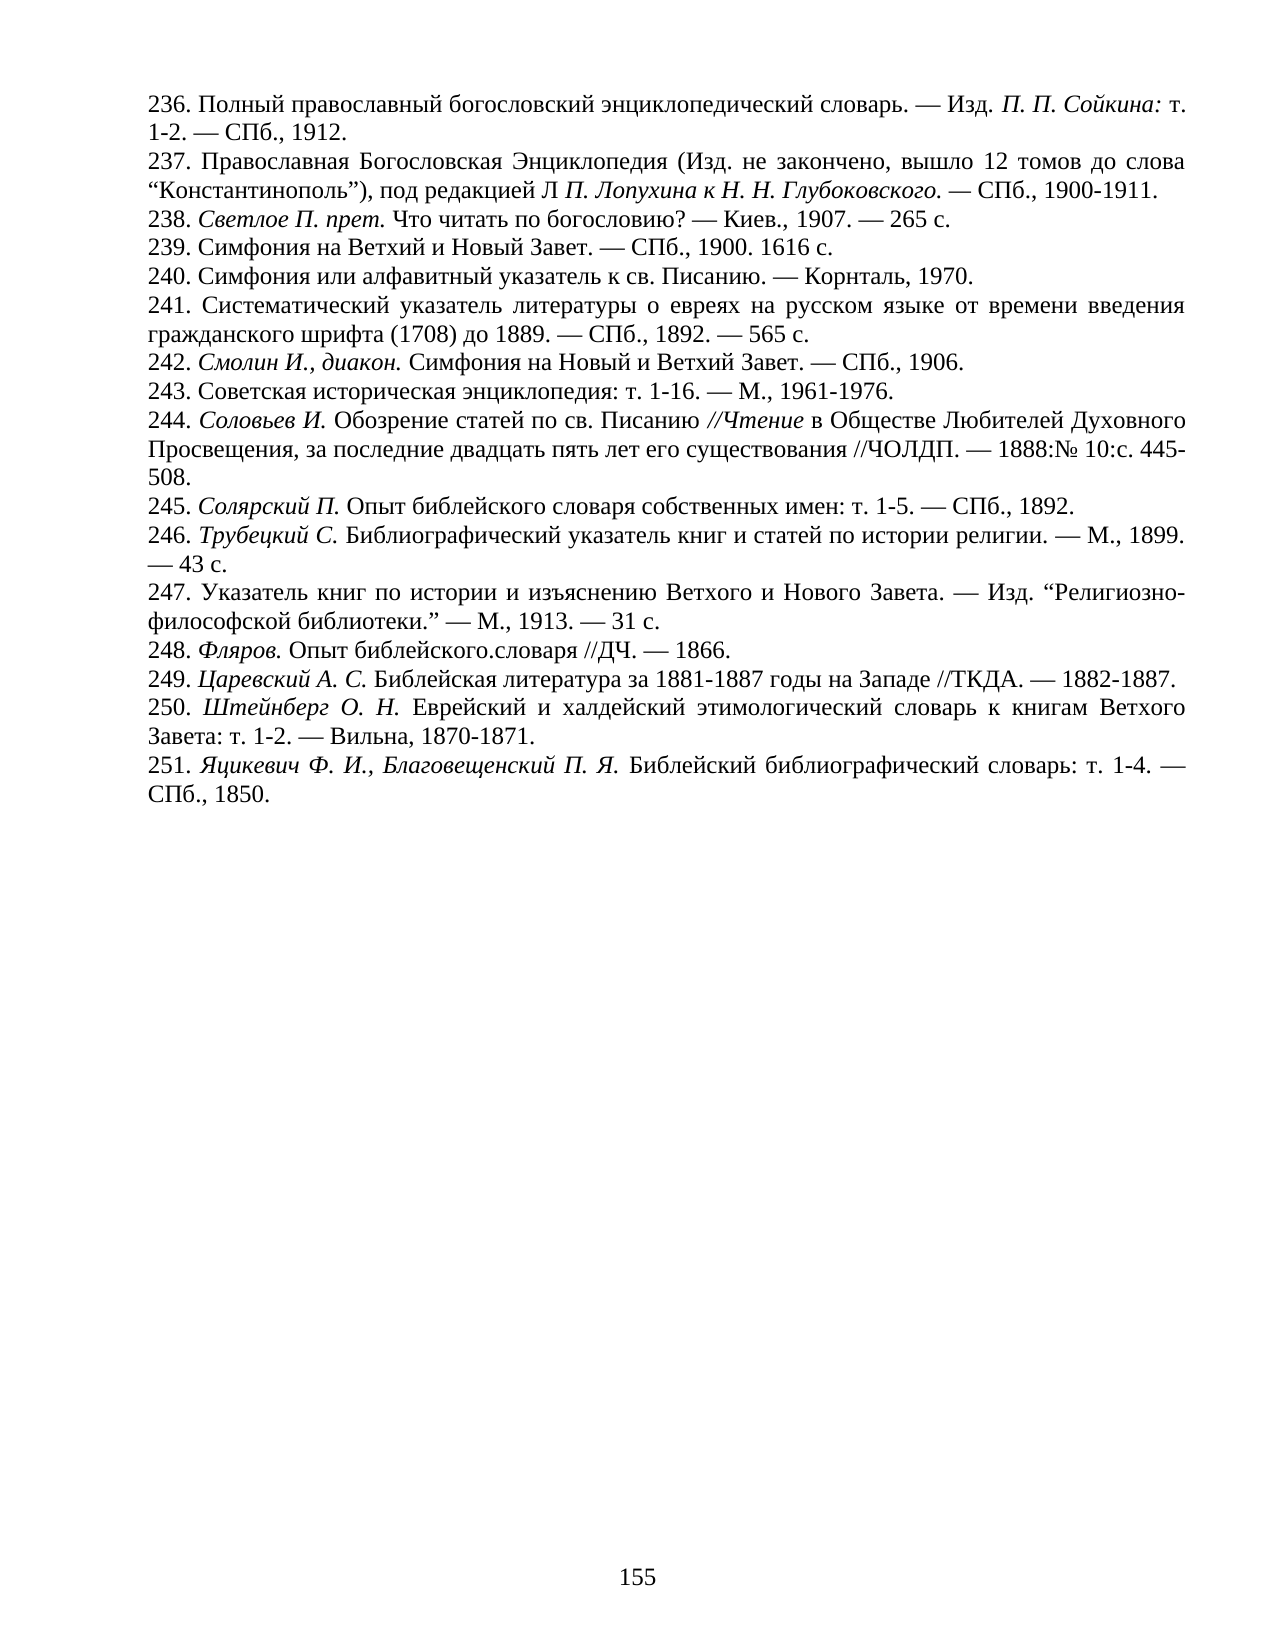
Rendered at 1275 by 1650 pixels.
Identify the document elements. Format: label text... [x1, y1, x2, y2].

text 247. Указатель книг по истории и изъяснению Ветхого и Нового Завета. — Изд. “Религиозно-философской библиотеки.” — М., 1913. — 31 с. [148, 577, 1186, 635]
text 238. Светлое П. прет. Что читать по богословию? — Киев., 1907. — 265 с. [148, 204, 1186, 232]
text 241. Систематический указатель литературы о евреях на русском языке от времени введения гражданского шрифта (1708) до 1889. — СПб., 1892. — 565 с. [148, 290, 1186, 347]
text 243. Советская историческая энциклопедия: т. 1-16. — М., 1961-1976. [148, 376, 1186, 405]
text 237. Православная Богословская Энциклопедия (Изд. не закончено, вышло 12 томов до слова “Константинополь”), под редакцией Л П. Лопухина к Н. Н. Глубоковского. — СПб., 1900-1911. [148, 146, 1186, 204]
text 250. Штейнберг О. Н. Еврейский и халдейский этимологический словарь к книгам Ветхого Завета: т. 1-2. — Вильна, 1870-1871. [148, 692, 1186, 750]
text 239. Симфония на Ветхий и Новый Завет. — СПб., 1900. 1616 с. [148, 232, 1186, 261]
text 242. Смолин И., диакон. Симфония на Новый и Ветхий Завет. — СПб., 1906. [148, 347, 1186, 376]
text 240. Симфония или алфавитный указатель к св. Писанию. — Корнталь, 1970. [148, 261, 1186, 290]
text 249. Царевский А. С. Библейская литература за 1881-1887 годы на Западе //ТКДА. — 1882-1887. [148, 664, 1186, 692]
text 245. Солярский П. Опыт библейского словаря собственных имен: т. 1-5. — СПб., 1892. [148, 491, 1186, 520]
text 244. Соловьев И. Обозрение статей по св. Писанию //Чтение в Обществе Любителей Духовного Просвещения, за последние двадцать пять лет его существования //ЧОЛДП. — 1888:№ 10:с. 445-508. [148, 405, 1186, 491]
text 251. Яцикевич Ф. И., Благовещенский П. Я. Библейский библиографический словарь: т. 1-4. — СПб., 1850. [148, 750, 1186, 807]
text 236. Полный православный богословский энциклопедический словарь. — Изд. П. П. Сойкина: т. 1-2. — СПб., 1912. [148, 89, 1186, 146]
text 248. Фляров. Опыт библейского.словаря //ДЧ. — 1866. [148, 635, 1186, 664]
text 246. Трубецкий С. Библиографический указатель книг и статей по истории религии. — М., 1899. — 43 с. [148, 520, 1186, 577]
